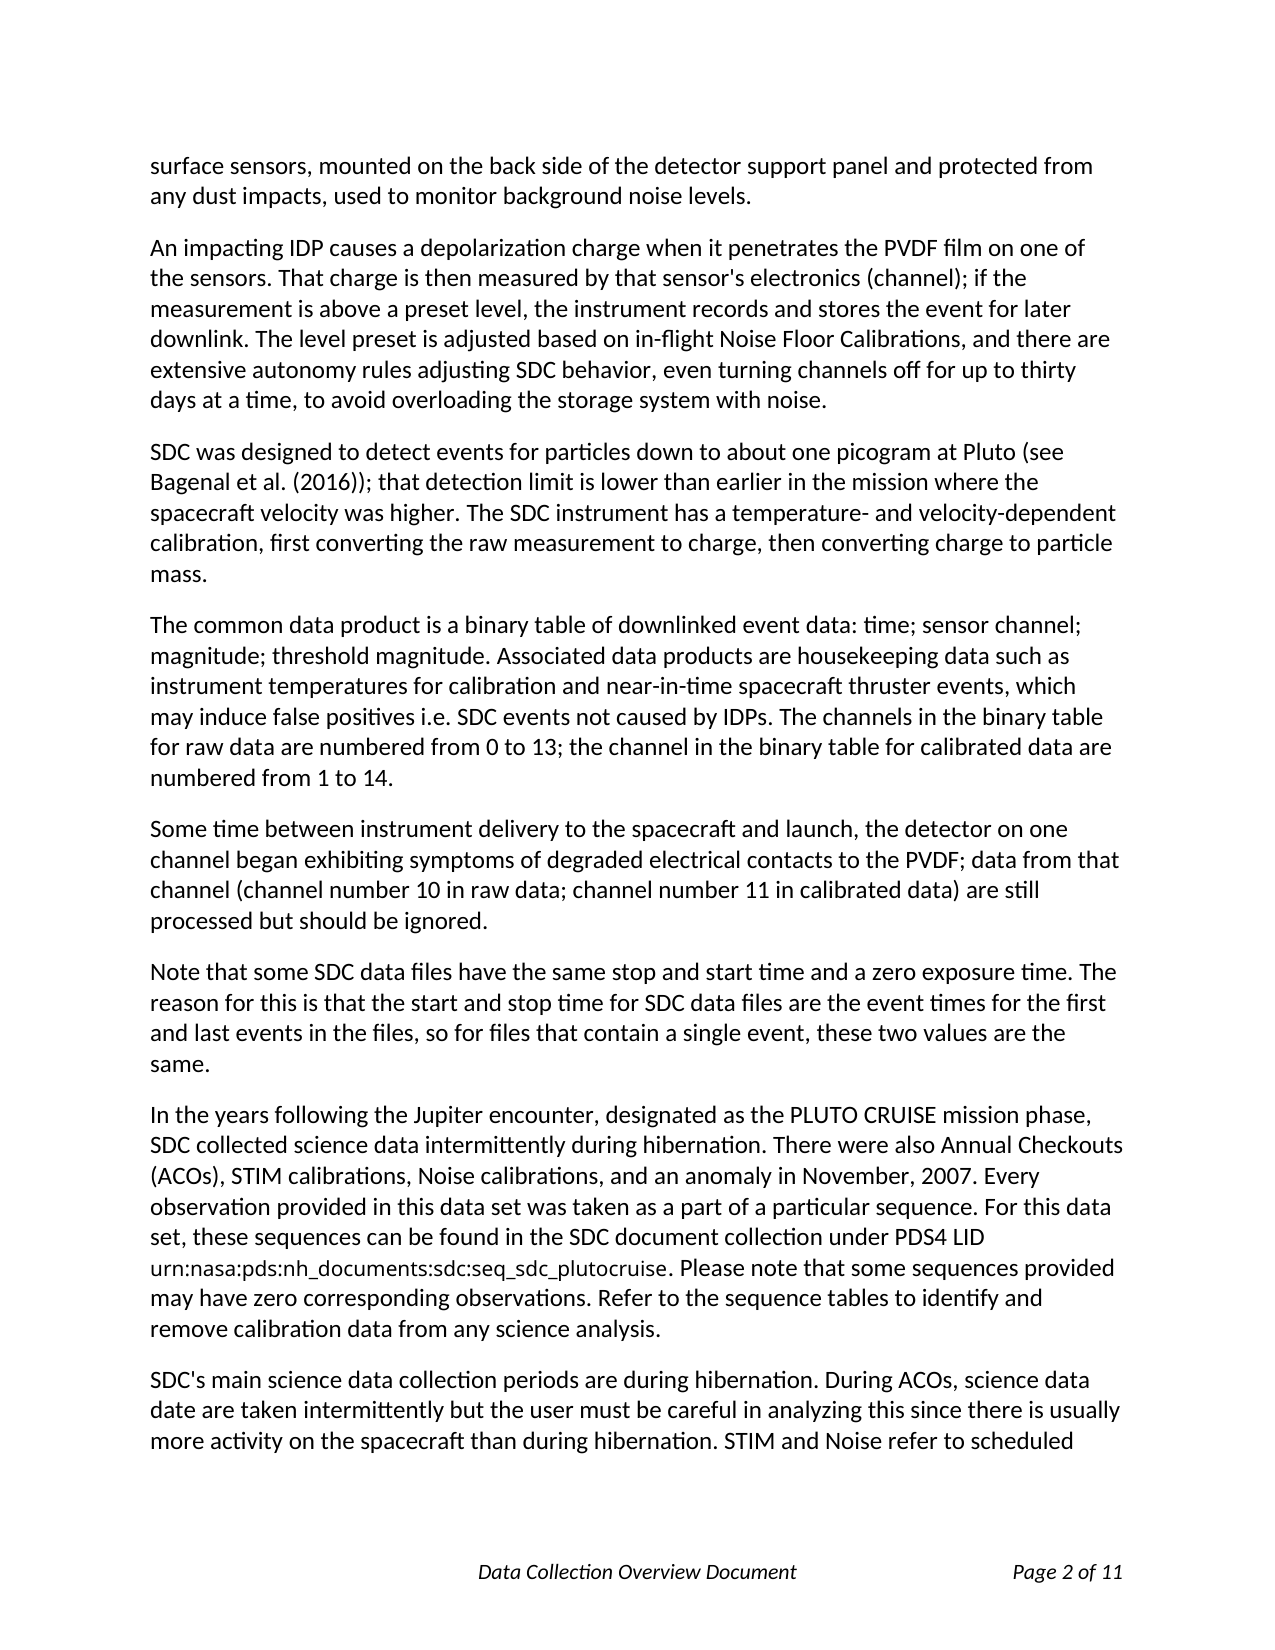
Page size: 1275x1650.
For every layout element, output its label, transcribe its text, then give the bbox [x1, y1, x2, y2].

text An impacting IDP causes a depolarization charge when it penetrates the PVDF film on one of the sensors. That charge is then measured by that sensor's electronics (channel); if the measurement is above a preset level, the instrument records and stores the event for later downlink. The level preset is adjusted based on in-flight Noise Floor Calibrations, and there are extensive autonomy rules adjusting SDC behavior, even turning channels off for up to thirty days at a time, to avoid overloading the storage system with noise. [150, 232, 1125, 415]
text Some time between instrument delivery to the spacecraft and launch, the detector on one channel began exhibiting symptoms of degraded electrical contacts to the PVDF; data from that channel (channel number 10 in raw data; channel number 11 in calibrated data) are still processed but should be ignored. [150, 813, 1125, 935]
text In the years following the Jupiter encounter, designated as the PLUTO CRUISE mission phase, SDC collected science data intermittently during hibernation. There were also Annual Checkouts (ACOs), STIM calibrations, Noise calibrations, and an anomaly in November, 2007. Every observation provided in this data set was taken as a part of a particular sequence. For this data set, these sequences can be found in the SDC document collection under PDS4 LID urn:nasa:pds:nh_documents:sdc:seq_sdc_plutocruise. Please note that some sequences provided may have zero corresponding observations. Refer to the sequence tables to identify and remove calibration data from any science analysis. [150, 1099, 1125, 1343]
text The common data product is a binary table of downlinked event data: time; sensor channel; magnitude; threshold magnitude. Associated data products are housekeeping data such as instrument temperatures for calibration and near-in-time spacecraft thruster events, which may induce false positives i.e. SDC events not caused by IDPs. The channels in the binary table for raw data are numbered from 0 to 13; the channel in the binary table for calibrated data are numbered from 1 to 14. [150, 609, 1125, 792]
text Note that some SDC data files have the same stop and start time and a zero exposure time. The reason for this is that the start and stop time for SDC data files are the event times for the first and last events in the files, so for files that contain a single event, these two values are the same. [150, 956, 1125, 1078]
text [150, 150, 1125, 211]
text SDC was designed to detect events for particles down to about one picogram at Pluto (see Bagenal et al. (2016)); that detection limit is lower than earlier in the mission where the spacecraft velocity was higher. The SDC instrument has a temperature- and velocity-dependent calibration, first converting the raw measurement to charge, then converting charge to particle mass. [150, 436, 1125, 588]
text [150, 1364, 1125, 1456]
